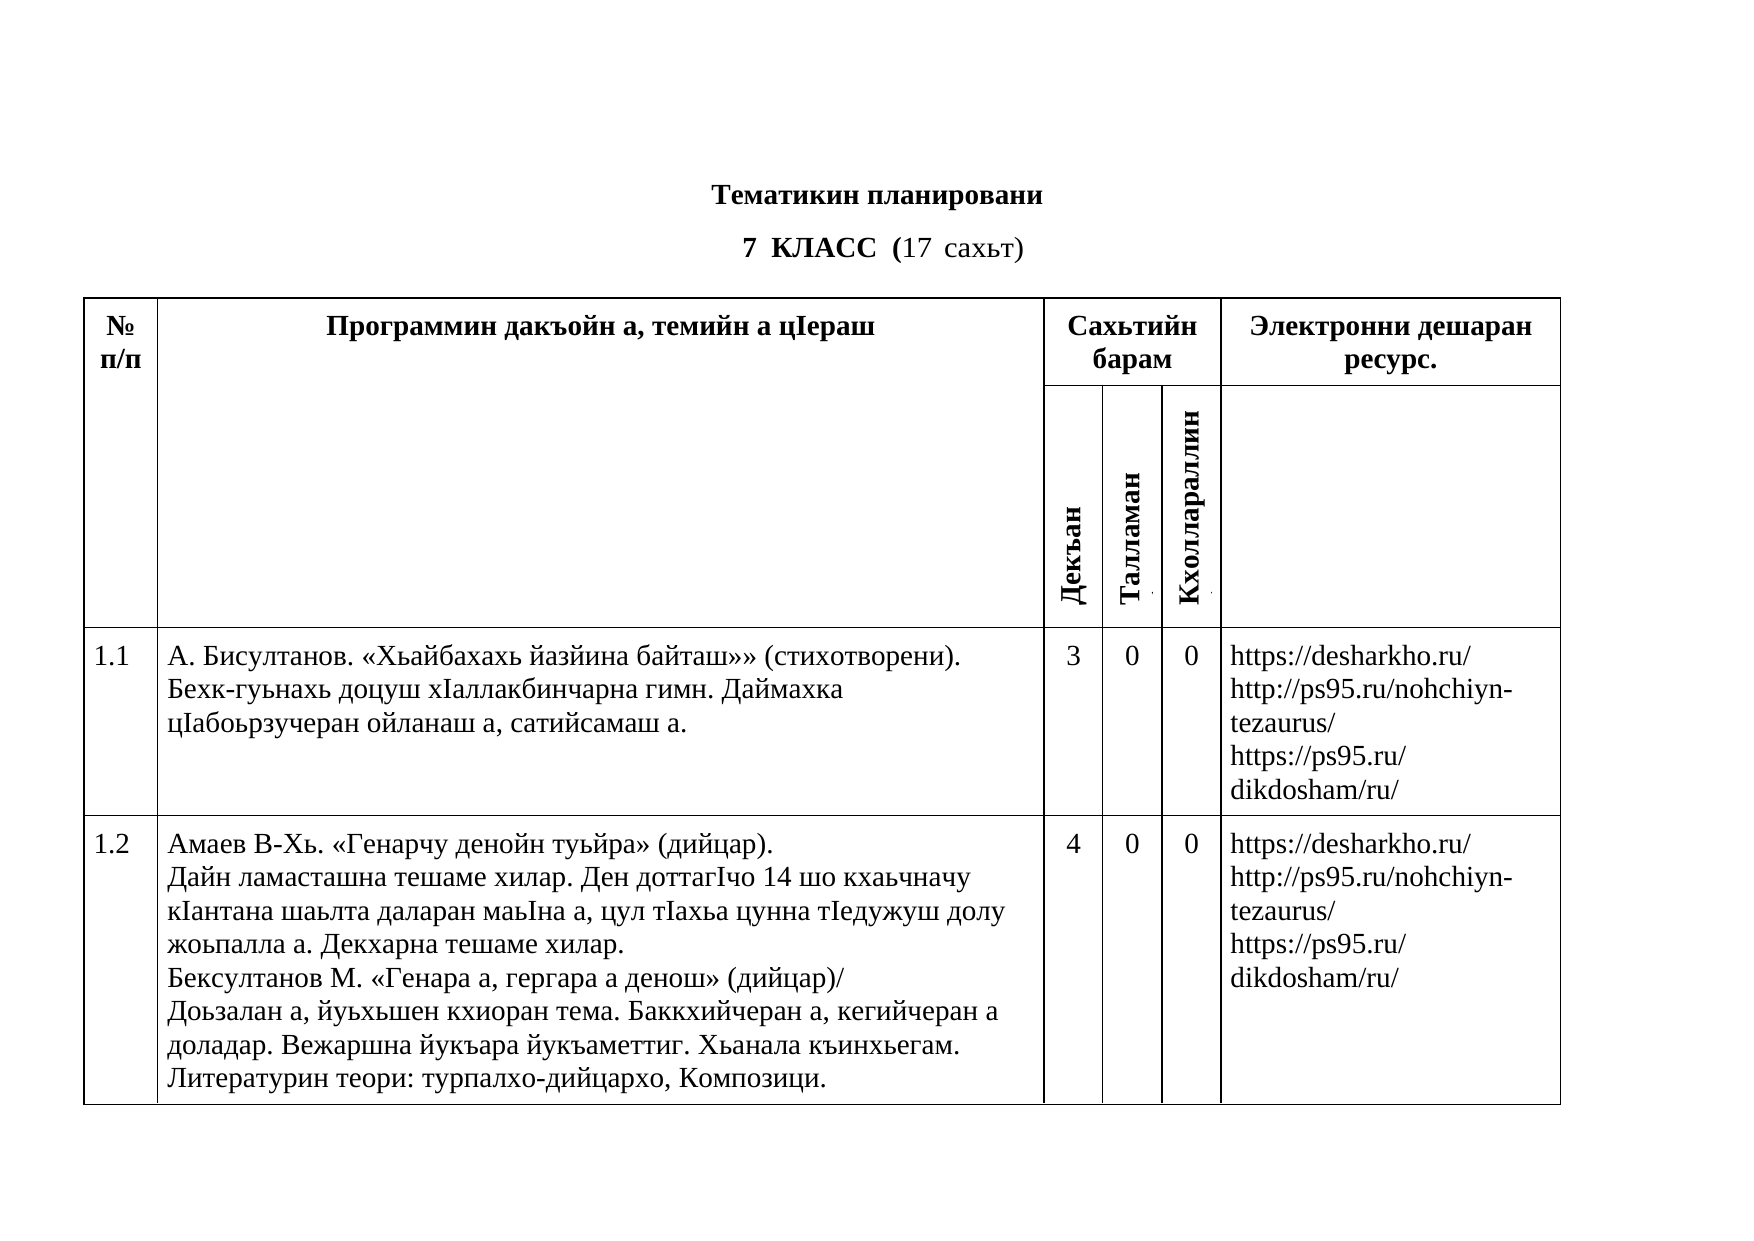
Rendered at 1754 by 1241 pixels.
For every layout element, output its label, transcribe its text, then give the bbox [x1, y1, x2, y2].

table_cell 0 [1163, 816, 1220, 1103]
table_cell 4 [1045, 816, 1102, 1103]
table_cell 3 [1045, 628, 1102, 815]
table_header Электронни дешаран ресурс. [1222, 299, 1560, 384]
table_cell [1222, 816, 1560, 1103]
table_cell 0 [1163, 628, 1220, 815]
table_cell [1222, 386, 1560, 627]
table_cell Амаев В-Хь. «Генарчу денойн туьйра» (дийцар). Дайн ламасташна тешаме хилар. Ден доттагIчо 14 шо кхаьчначу кIантана шаьлта даларан маьIна а, цул тIахьа цунна тIедужуш долу жоьпалла а. Декхарна тешаме хилар. Бексултанов М. «Генара а, гергара а денош» (дийцар)/ Доьзалан а, йуьхьшен кхиоран тема. Баккхийчеран а, кегийчеран а доладар. Вежаршна йукъара йукъаметтиг. Хьанала къинхьегам. Литературин теори: турпалхо-дийцархо, Композици. [158, 816, 1043, 1103]
table_cell Талламан белхаш [1103, 386, 1161, 627]
table_cell А. Бисултанов. «Хьайбахахь йазйина байташ»» (стихотворени). Бехк-гуьнахь доцуш хIаллакбинчарна гимн. Даймахка цIабоьрзучеран ойланаш а, сатийсамаш а. [158, 628, 1043, 815]
table_header № п/п [85, 299, 157, 627]
table_header Программин дакъойн а, темийн а цӀераш [158, 299, 1043, 627]
text 7 КЛАСС (17 сахьт) [71, 230, 1695, 263]
table_cell 1.2 [85, 816, 157, 1103]
table_header Сахьтийн барам [1045, 299, 1220, 384]
table_cell 1.1 [85, 628, 157, 815]
table_cell 0 [1103, 628, 1161, 815]
table_cell Декъан сахьташ [1045, 386, 1102, 627]
table_cell 0 [1103, 816, 1161, 1103]
text Тематикин планировани [59, 177, 1695, 211]
table_cell Кхоллараллин белхаш [1163, 386, 1220, 627]
table_cell https://desharkho.ru/ http://ps95.ru/nohchiyn-tezaurus/ https://ps95.ru/dikdosham/ru/ [1222, 628, 1560, 815]
